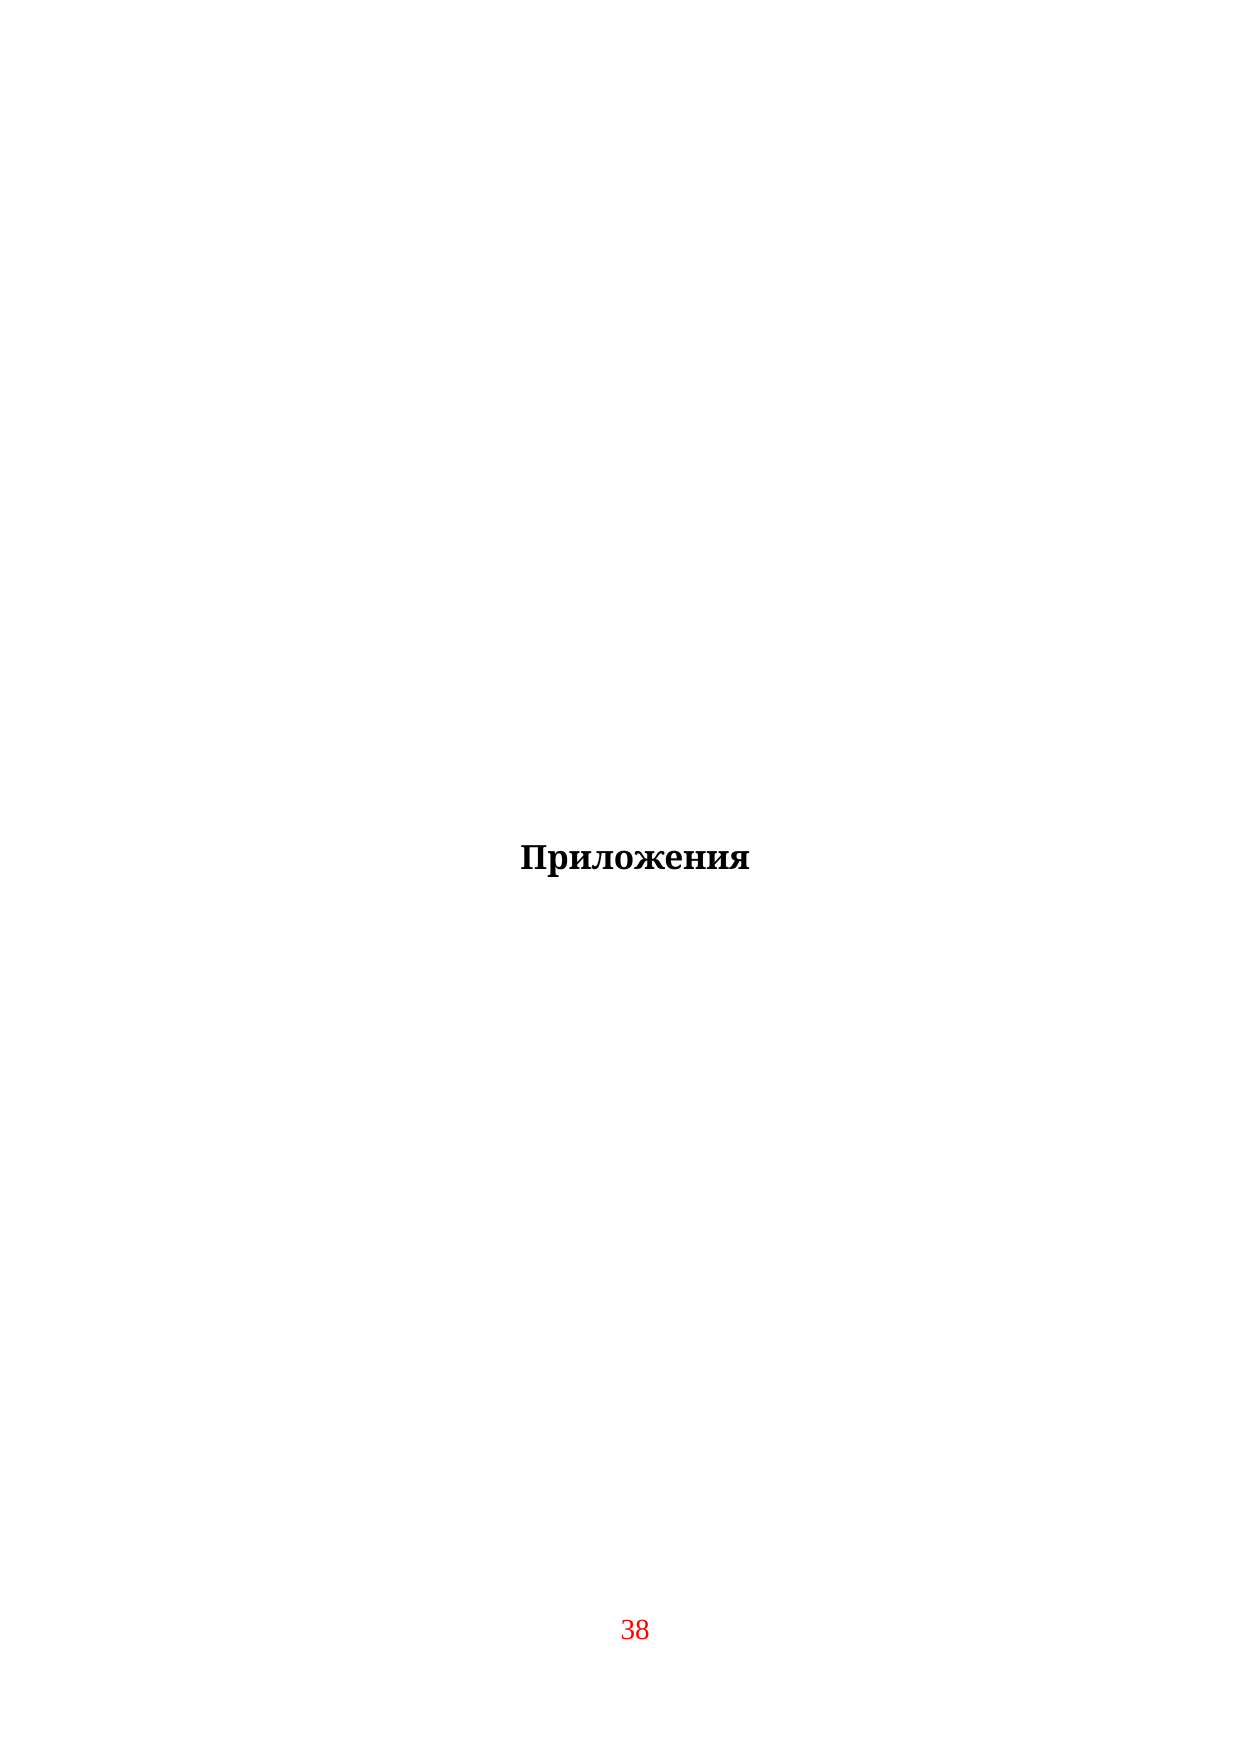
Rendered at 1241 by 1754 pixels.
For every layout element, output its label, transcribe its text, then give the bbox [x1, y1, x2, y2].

subtitle Приложения [148, 840, 1122, 878]
